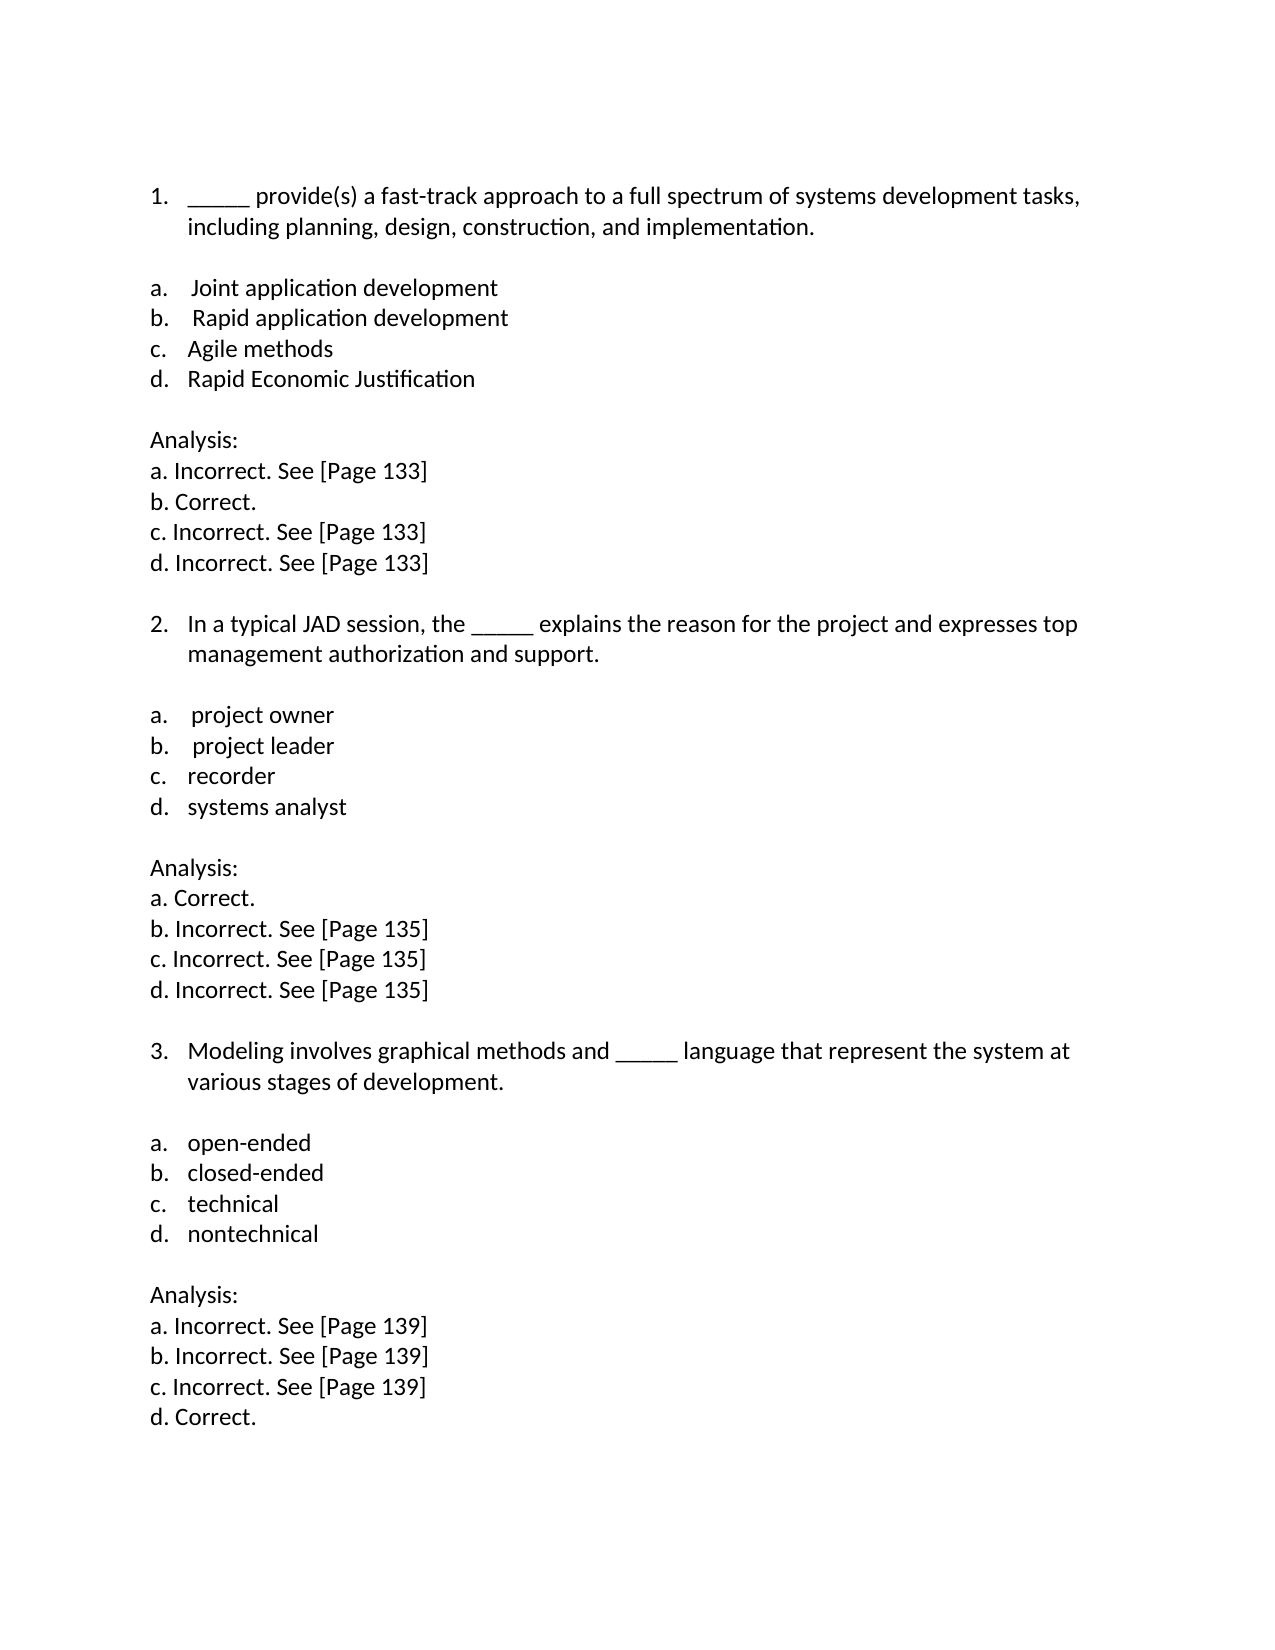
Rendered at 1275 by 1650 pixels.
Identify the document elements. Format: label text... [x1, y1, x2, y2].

text b. Incorrect. See [Page 135] [150, 913, 1125, 943]
list nontechnical [150, 1218, 1125, 1249]
text a. project owner b. project leader [150, 699, 1125, 760]
text Analysis: [150, 852, 1125, 882]
list Modeling involves graphical methods and _____ language that represent the system at various stages of development. [150, 1035, 1125, 1096]
list open-ended [150, 1127, 1125, 1157]
text d. Incorrect. See [Page 135] [150, 974, 1125, 1004]
list systems analyst [150, 791, 1125, 821]
text a. Incorrect. See [Page 139] [150, 1310, 1125, 1340]
text b. Incorrect. See [Page 139] [150, 1340, 1125, 1371]
list Rapid Economic Justification [150, 364, 1125, 394]
text Analysis: [150, 425, 1125, 455]
text d. Incorrect. See [Page 133] [150, 547, 1125, 577]
list technical [150, 1188, 1125, 1218]
text c. Incorrect. See [Page 135] [150, 943, 1125, 974]
list closed-ended [150, 1157, 1125, 1188]
text a. Incorrect. See [Page 133] [150, 455, 1125, 486]
text a. Correct. [150, 882, 1125, 913]
text a. Joint application development b. Rapid application development [150, 272, 1125, 333]
text d. Correct. [150, 1401, 1125, 1432]
list Agile methods [150, 333, 1125, 364]
text c. Incorrect. See [Page 133] [150, 516, 1125, 547]
text c. Incorrect. See [Page 139] [150, 1371, 1125, 1401]
text b. Correct. [150, 486, 1125, 516]
list In a typical JAD session, the _____ explains the reason for the project and expresses top management authorization and support. [150, 608, 1125, 669]
list recorder [150, 760, 1125, 791]
text Analysis: [150, 1279, 1125, 1310]
list _____ provide(s) a fast-track approach to a full spectrum of systems development tasks, including planning, design, construction, and implementation. [150, 181, 1125, 242]
